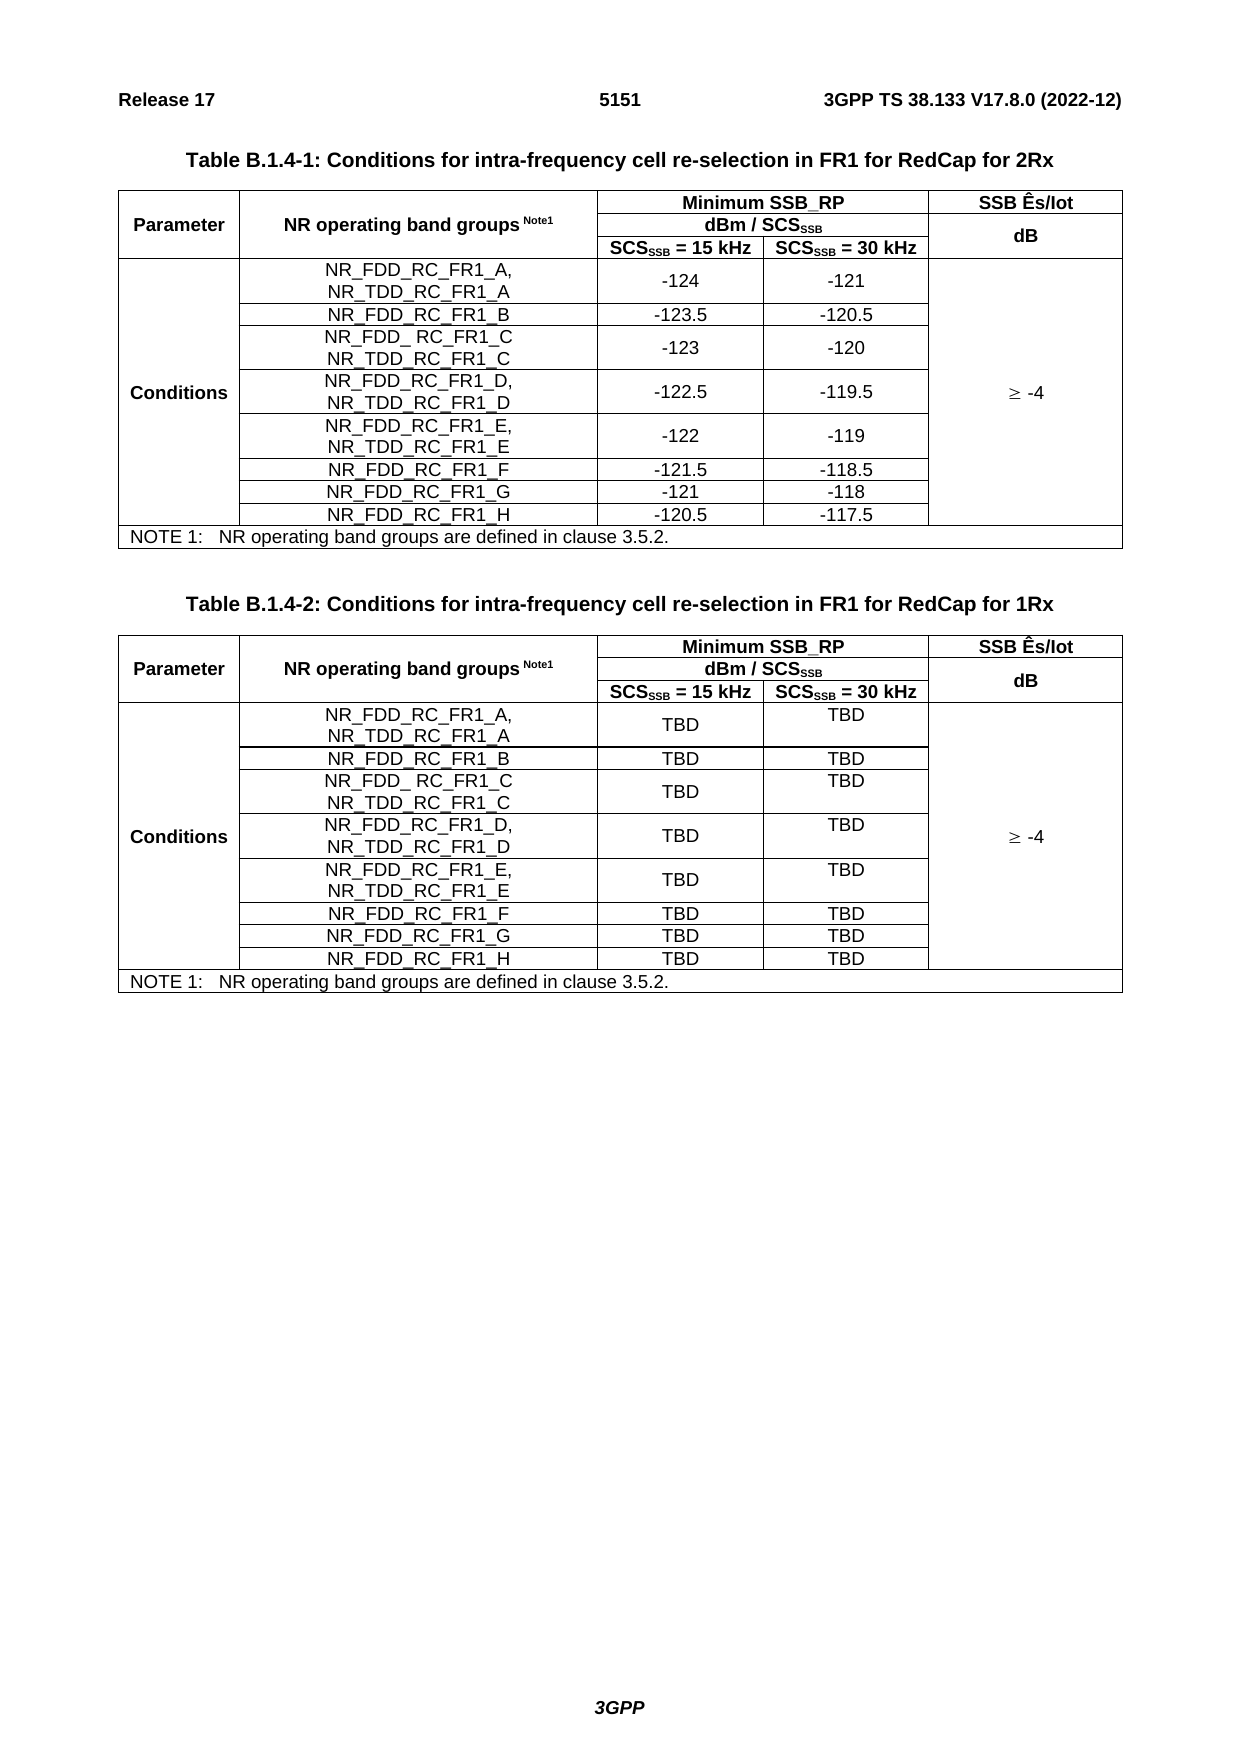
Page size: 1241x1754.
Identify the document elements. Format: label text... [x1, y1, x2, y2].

table_cell SCSSSB = 30 kHz [764, 237, 928, 258]
table_cell NR_FDD_ RC_FR1_C NR_TDD_RC_FR1_C [240, 770, 597, 813]
table_cell -120 [764, 326, 928, 369]
table_cell NR_FDD_RC_FR1_A, NR_TDD_RC_FR1_A [240, 259, 597, 302]
text Table B.1.4-2: Conditions for intra-frequency cell re-selection in FR1 for RedCap for 1Rx [118, 592, 1122, 616]
table_cell TBD [764, 948, 928, 969]
table_cell TBD [598, 925, 763, 947]
table_cell NR_FDD_RC_FR1_H [240, 948, 597, 969]
table_cell Conditions [119, 703, 239, 969]
table_cell NR_FDD_RC_FR1_E, NR_TDD_RC_FR1_E [240, 414, 597, 457]
table_cell -121 [598, 481, 763, 503]
table_cell -118 [764, 481, 928, 503]
table_cell TBD [764, 925, 928, 947]
table_cell SCSSSB = 15 kHz [598, 681, 763, 702]
table_cell TBD [764, 814, 928, 857]
table_cell TBD [598, 814, 763, 857]
table_cell NR_FDD_RC_FR1_G [240, 925, 597, 947]
table_header SSB Ês/Iot [929, 636, 1122, 657]
table_cell -122 [598, 414, 763, 457]
table_cell -4 [929, 259, 1122, 525]
table_cell -118.5 [764, 459, 928, 480]
table_cell NR_FDD_RC_FR1_D, NR_TDD_RC_FR1_D [240, 370, 597, 413]
table_cell TBD [598, 903, 763, 924]
table_cell NR_FDD_RC_FR1_B [240, 748, 597, 769]
table_cell NR_FDD_RC_FR1_E, NR_TDD_RC_FR1_E [240, 859, 597, 902]
table_cell NOTE 1: NR operating band groups are defined in clause 3.5.2. [119, 526, 1122, 548]
table_cell -117.5 [764, 504, 928, 525]
table_cell NR_FDD_RC_FR1_H [240, 504, 597, 525]
text Table B.1.4-1: Conditions for intra-frequency cell re-selection in FR1 for RedCap for 2Rx [118, 148, 1122, 172]
table_cell -122.5 [598, 370, 763, 413]
table_header NR operating band groups Note1 [240, 191, 597, 258]
table_cell dBm / SCSSSB [598, 658, 928, 680]
table_cell -120.5 [764, 304, 928, 325]
table_header Parameter [119, 191, 239, 258]
table_cell -119.5 [764, 370, 928, 413]
table_cell -4 [929, 703, 1122, 969]
table_header NR operating band groups Note1 [240, 636, 597, 702]
table_cell TBD [598, 859, 763, 902]
table_cell dBm / SCSSSB [598, 214, 928, 236]
table_cell NR_FDD_RC_FR1_G [240, 481, 597, 503]
table_header Minimum SSB_RP [598, 191, 928, 213]
table_cell TBD [598, 748, 763, 769]
table_cell TBD [764, 703, 928, 746]
table_cell NOTE 1: NR operating band groups are defined in clause 3.5.2. [119, 970, 1122, 992]
table_cell -120.5 [598, 504, 763, 525]
table_cell -119 [764, 414, 928, 457]
table_cell NR_FDD_RC_FR1_F [240, 459, 597, 480]
table_header SSB Ês/Iot [929, 191, 1122, 213]
table_cell dB [929, 658, 1122, 702]
table_cell Conditions [119, 259, 239, 525]
table_cell TBD [764, 748, 928, 769]
table_cell TBD [764, 859, 928, 902]
table_cell NR_FDD_RC_FR1_F [240, 903, 597, 924]
table_header Parameter [119, 636, 239, 702]
table_cell -123 [598, 326, 763, 369]
table_cell -121.5 [598, 459, 763, 480]
table_cell TBD [598, 703, 763, 746]
table_header Minimum SSB_RP [598, 636, 928, 657]
table_cell -123.5 [598, 304, 763, 325]
table_cell NR_FDD_RC_FR1_D, NR_TDD_RC_FR1_D [240, 814, 597, 857]
table_cell NR_FDD_RC_FR1_A, NR_TDD_RC_FR1_A [240, 703, 597, 746]
table_cell SCSSSB = 15 kHz [598, 237, 763, 258]
table_cell NR_FDD_RC_FR1_B [240, 304, 597, 325]
table_cell dB [929, 214, 1122, 258]
table_cell TBD [598, 770, 763, 813]
table_cell TBD [764, 903, 928, 924]
table_cell -121 [764, 259, 928, 302]
table_cell SCSSSB = 30 kHz [764, 681, 928, 702]
table_cell NR_FDD_ RC_FR1_C NR_TDD_RC_FR1_C [240, 326, 597, 369]
table_cell TBD [598, 948, 763, 969]
table_cell TBD [764, 770, 928, 813]
table_cell -124 [598, 259, 763, 302]
